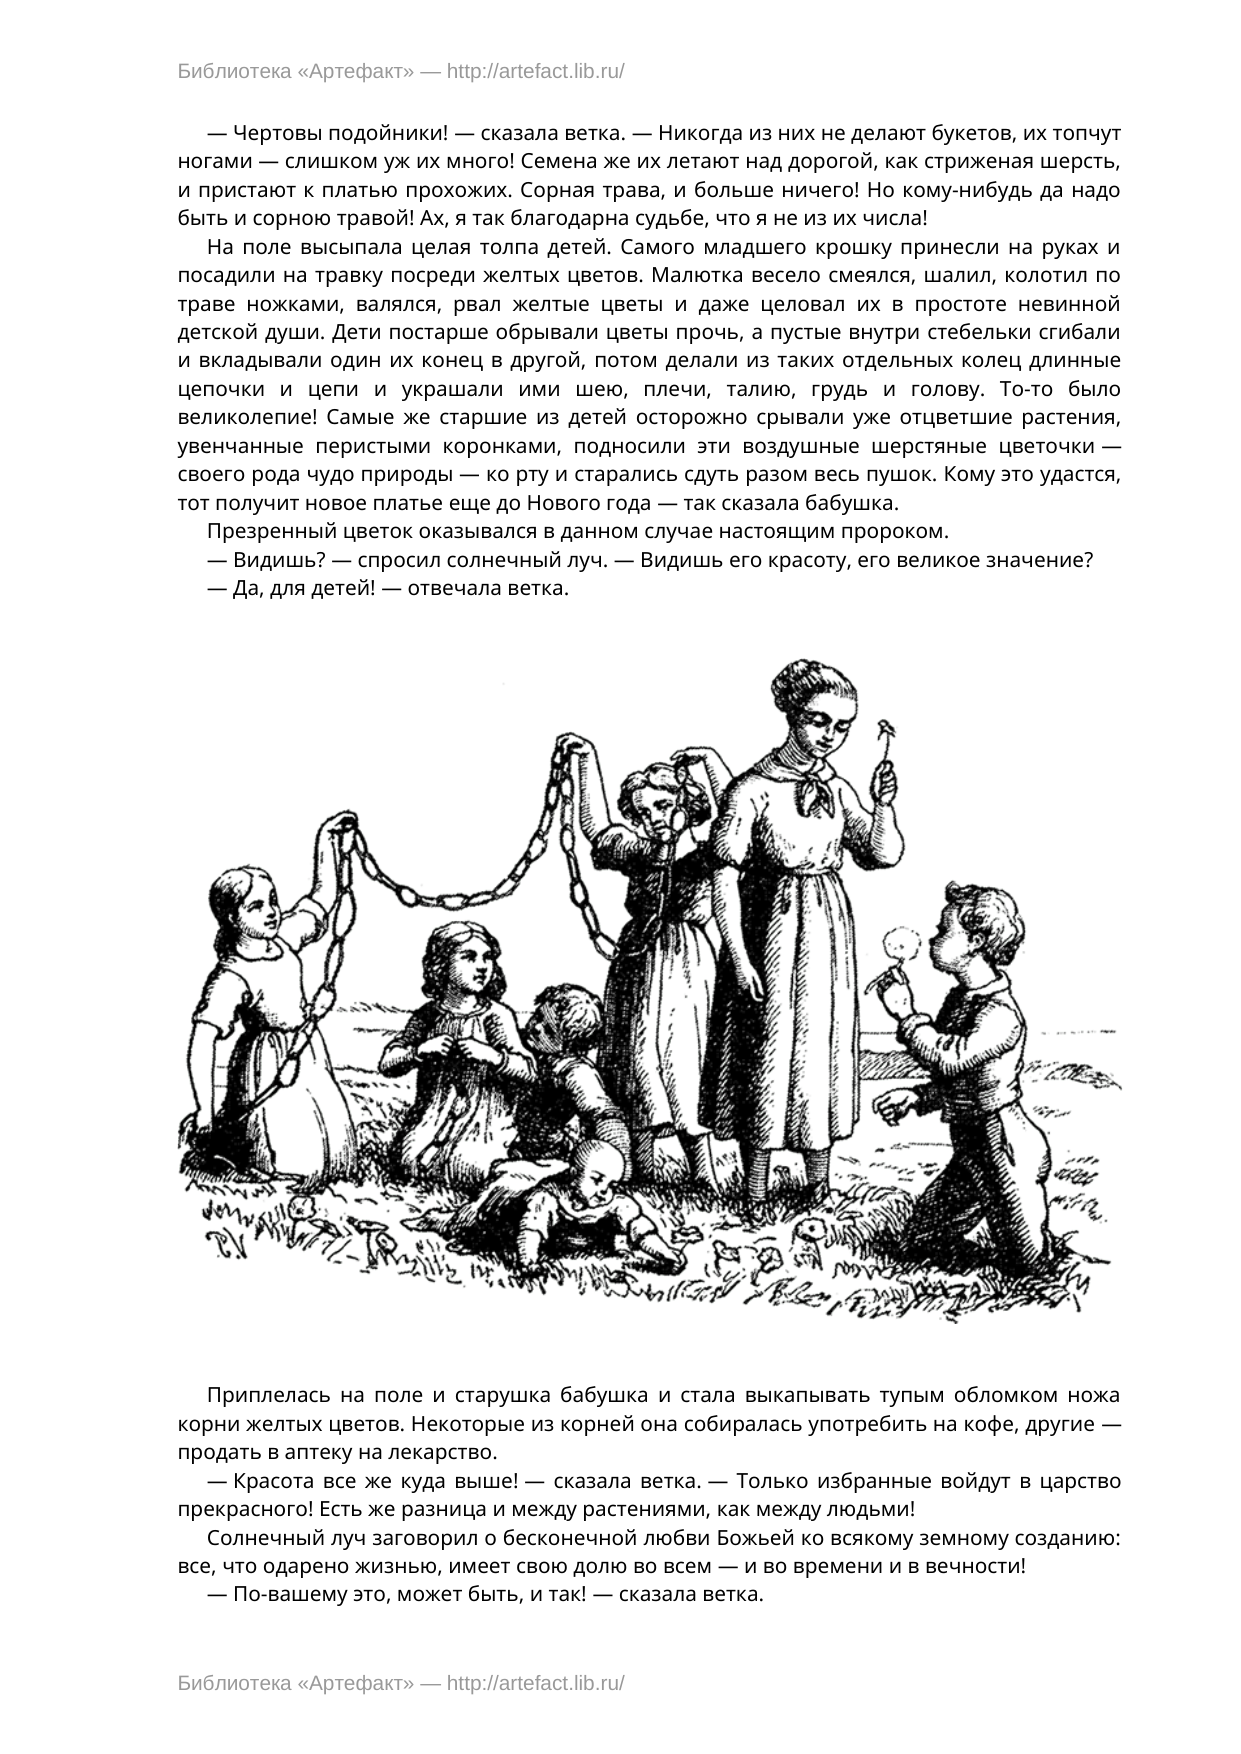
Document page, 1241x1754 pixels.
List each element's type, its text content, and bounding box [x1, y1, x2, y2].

text — Видишь? — спросил солнечный луч. — Видишь его красоту, его великое значение? [177, 545, 1122, 573]
text Солнечный луч заговорил о бесконечной любви Божьей ко всякому земному созданию: все, что одарено жизнью, имеет свою долю во всем — и во времени и в вечности! [177, 1523, 1122, 1579]
text — Красота все же куда выше! — сказала ветка. — Только избранные войдут в царство прекрасного! Есть же разница и между растениями, как между людьми! [177, 1466, 1122, 1523]
text Приплелась на поле и старушка бабушка и стала выкапывать тупым обломком ножа корни желтых цветов. Некоторые из корней она собиралась употребить на кофе, другие — продать в аптеку на лекарство. [177, 1380, 1122, 1466]
text — По-вашему это, может быть, и так! — сказала ветка. [177, 1579, 1122, 1608]
text Презренный цветок оказывался в данном случае настоящим пророком. [177, 516, 1122, 545]
text — Чертовы подойники! — сказала ветка. — Никогда из них не делают букетов, их топчут ногами — слишком уж их много! Семена же их летают над дорогой, как стриженая шерсть, и пристают к платью прохожих. Сорная трава, и больше ничего! Но кому-нибудь да надо быть и сорною травой! Ах, я так благодарна судьбе, что я не из их числа! [177, 118, 1122, 232]
text — Да, для детей! — отвечала ветка. [177, 573, 1122, 602]
text На поле высыпала целая толпа детей. Самого младшего крошку принесли на руках и посадили на травку посреди желтых цветов. Малютка весело смеялся, шалил, колотил по траве ножками, валялся, рвал желтые цветы и даже целовал их в простоте невинной детской души. Дети постарше обрывали цветы прочь, а пустые внутри стебельки сгибали и вкладывали один их конец в другой, потом делали из таких отдельных колец длинные цепочки и цепи и украшали ими шею, плечи, талию, грудь и голову. То-то было великолепие! Самые же старшие из детей осторожно срывали уже отцветшие растения, увенчанные перистыми коронками, подносили эти воздушные шерстяные цветочки — своего рода чудо природы — ко рту и старались сдуть разом весь пушок. Кому это удастся, тот получит новое платье еще до Нового года — так сказала бабушка. [177, 232, 1122, 516]
picture [177, 658, 1123, 1324]
